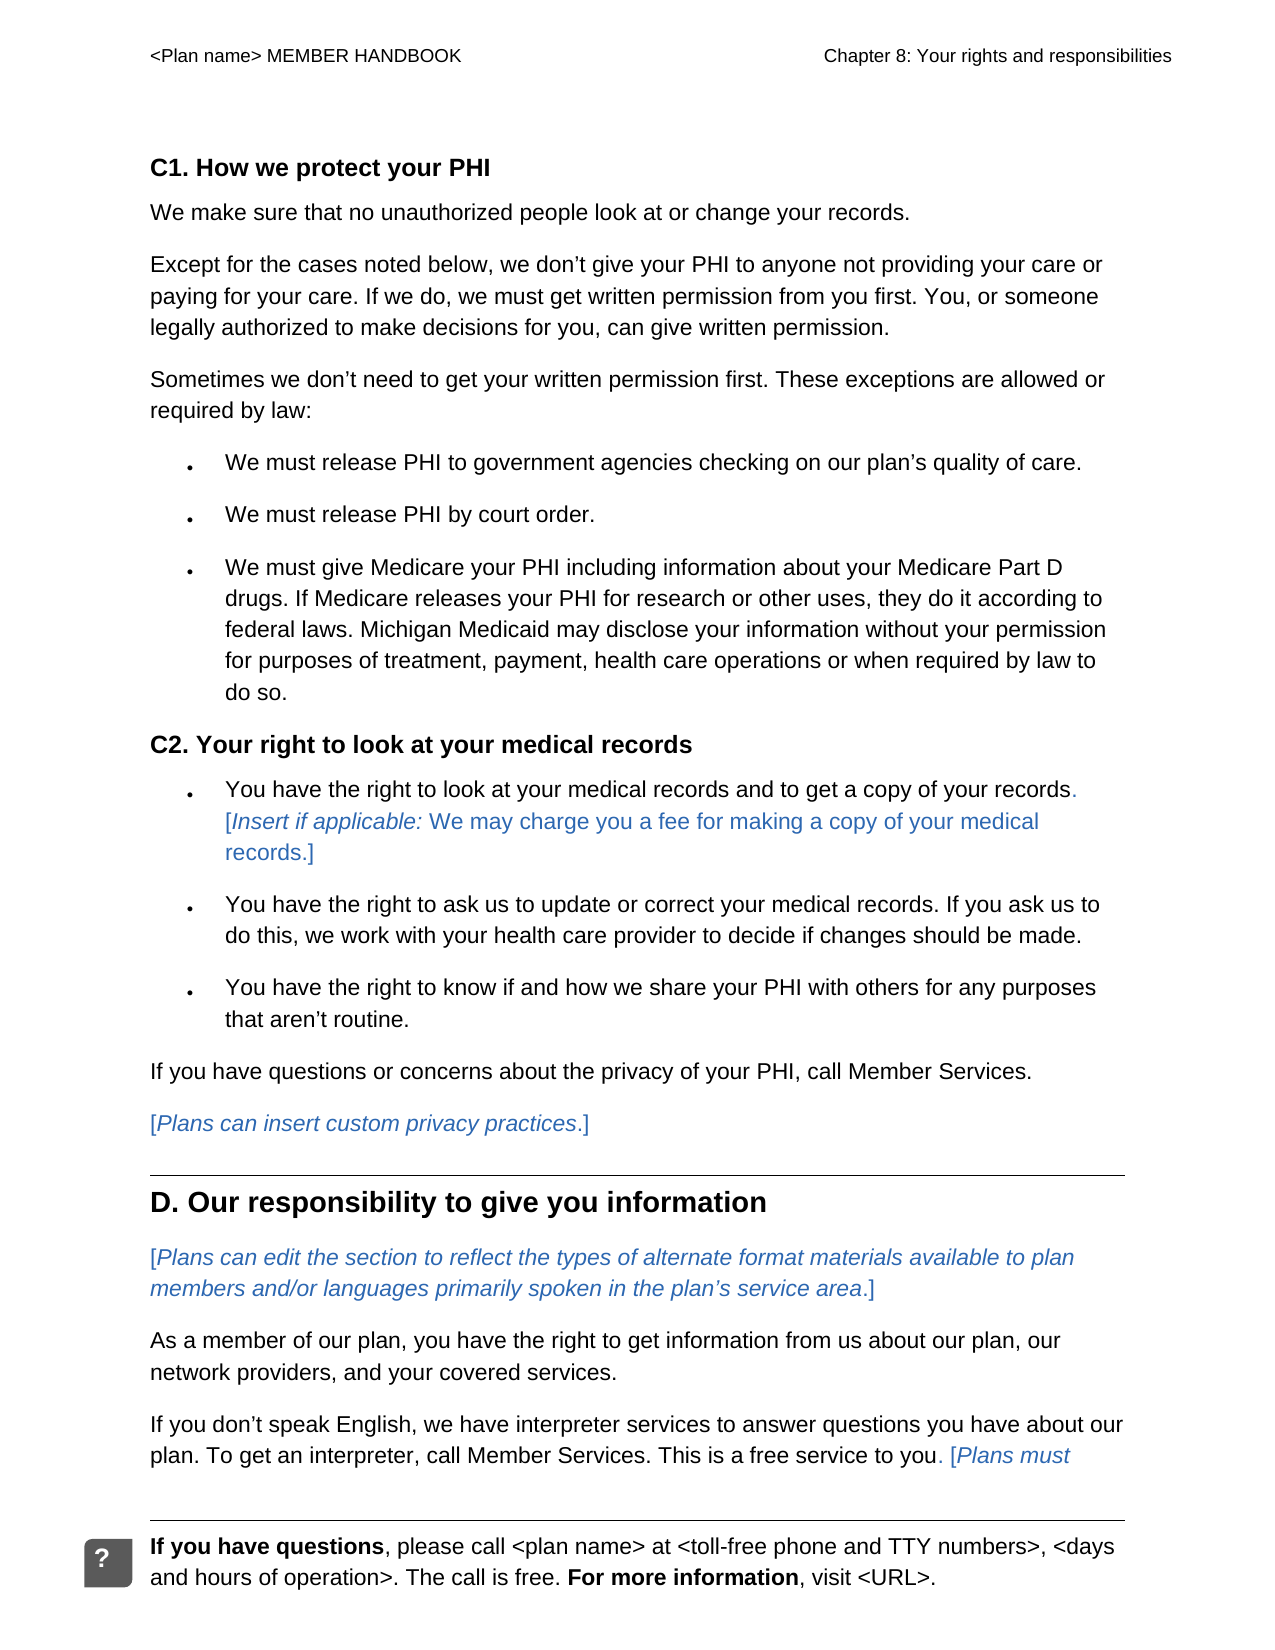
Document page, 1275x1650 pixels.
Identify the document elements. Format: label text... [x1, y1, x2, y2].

list You have the right to know if and how we share your PHI with others for any purposes that aren’t routine. [187, 971, 1125, 1033]
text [150, 1407, 1125, 1470]
list You have the right to look at your medical records and to get a copy of your records. [Insert if applicable: We may charge you a fee for making a copy of your medical records.] [187, 773, 1125, 867]
text Sometimes we don’t need to get your written permission first. These exceptions are allowed or required by law: [150, 362, 1125, 425]
subtitle C2. Your right to look at your medical records [150, 727, 1125, 760]
text If you have questions or concerns about the privacy of your PHI, call Member Services. [150, 1054, 1125, 1085]
text [Plans can edit the section to reflect the types of alternate format materials available to plan members and/or languages primarily spoken in the plan’s service area.] [150, 1241, 1125, 1303]
list We must give Medicare your PHI including information about your Medicare Part D drugs. If Medicare releases your PHI for research or other uses, they do it according to federal laws. Michigan Medicaid may disclose your information without your permission for purposes of treatment, payment, health care operations or when required by law to do so. [187, 550, 1125, 706]
subtitle Our responsibility to give you information [150, 1176, 1125, 1220]
list We must release PHI by court order. [187, 498, 1125, 529]
text We make sure that no unauthorized people look at or change your records. [150, 196, 1125, 227]
text As a member of our plan, you have the right to get information from us about our plan, our network providers, and your covered services. [150, 1324, 1125, 1386]
list You have the right to ask us to update or correct your medical records. If you ask us to do this, we work with your health care provider to decide if changes should be made. [187, 887, 1125, 950]
subtitle C1. How we protect your PHI [150, 150, 1125, 183]
list We must release PHI to government agencies checking on our plan’s quality of care. [187, 446, 1125, 477]
text Except for the cases noted below, we don’t give your PHI to anyone not providing your care or paying for your care. If we do, we must get written permission from you first. You, or someone legally authorized to make decisions for you, can give written permission. [150, 248, 1125, 342]
text [Plans can insert custom privacy practices.] [150, 1106, 1125, 1137]
